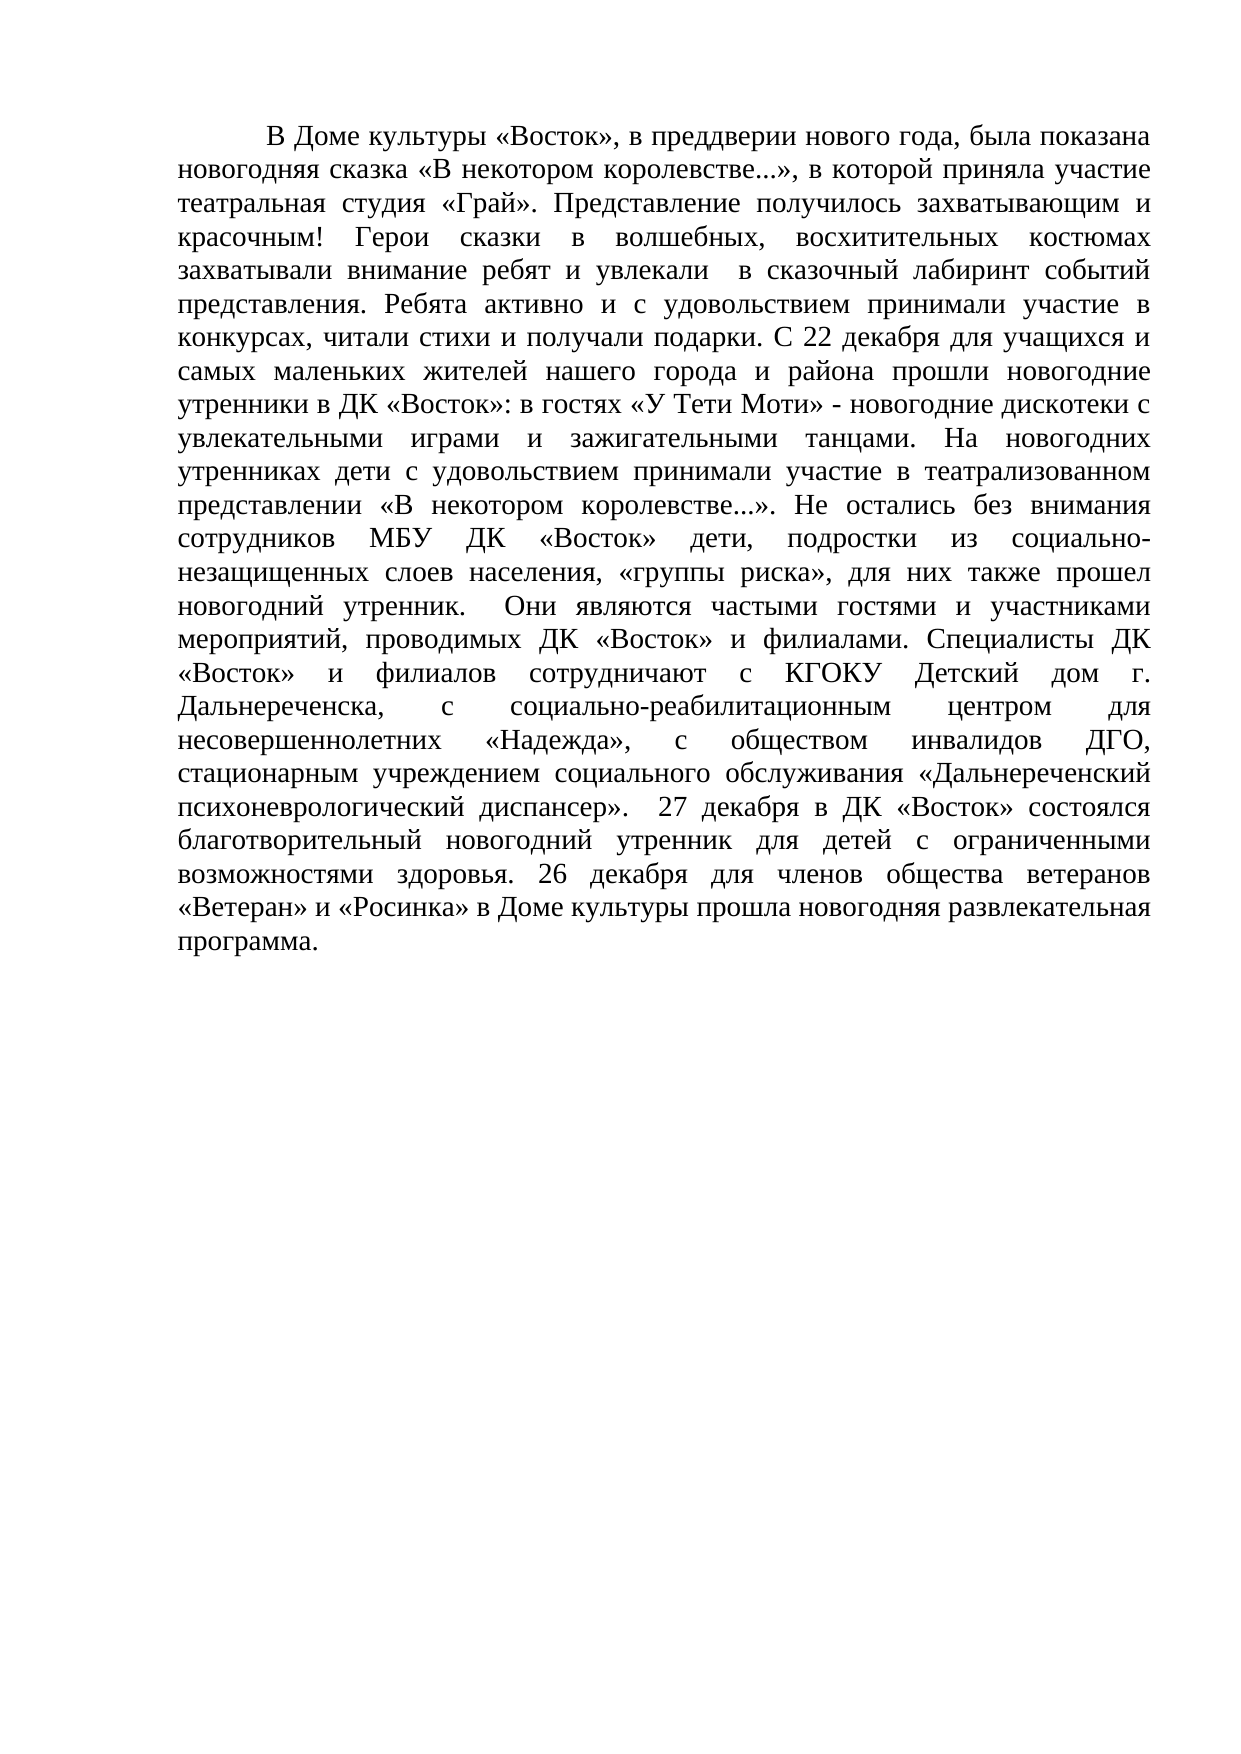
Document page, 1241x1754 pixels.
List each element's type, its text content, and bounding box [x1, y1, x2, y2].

text В Доме культуры «Восток», в преддверии нового года, была показана новогодняя сказка «В некотором королевстве...», в которой приняла участие театральная студия «Грай». Представление получилось захватывающим и красочным! Герои сказки в волшебных, восхитительных костюмах захватывали внимание ребят и увлекали в сказочный лабиринт событий представления. Ребята активно и с удовольствием принимали участие в конкурсах, читали стихи и получали подарки. С 22 декабря для учащихся и самых маленьких жителей нашего города и района прошли новогодние утренники в ДК «Восток»: в гостях «У Тети Моти» - новогодние дискотеки с увлекательными играми и зажигательными танцами. На новогодних утренниках дети с удовольствием принимали участие в театрализованном представлении «В некотором королевстве...». Не остались без внимания сотрудников МБУ ДК «Восток» дети, подростки из социально-незащищенных слоев населения, «группы риска», для них также прошел новогодний утренник. Они являются частыми гостями и участниками мероприятий, проводимых ДК «Восток» и филиалами. Специалисты ДК «Восток» и филиалов сотрудничают с КГОКУ Детский дом г. Дальнереченска, с социально-реабилитационным центром для несовершеннолетних «Надежда», с обществом инвалидов ДГО, стационарным учреждением социального обслуживания «Дальнереченский психоневрологический диспансер». 27 декабря в ДК «Восток» состоялся благотворительный новогодний утренник для детей с ограниченными возможностями здоровья. 26 декабря для членов общества ветеранов «Ветеран» и «Росинка» в Доме культуры прошла новогодняя развлекательная программа. [177, 118, 1152, 957]
